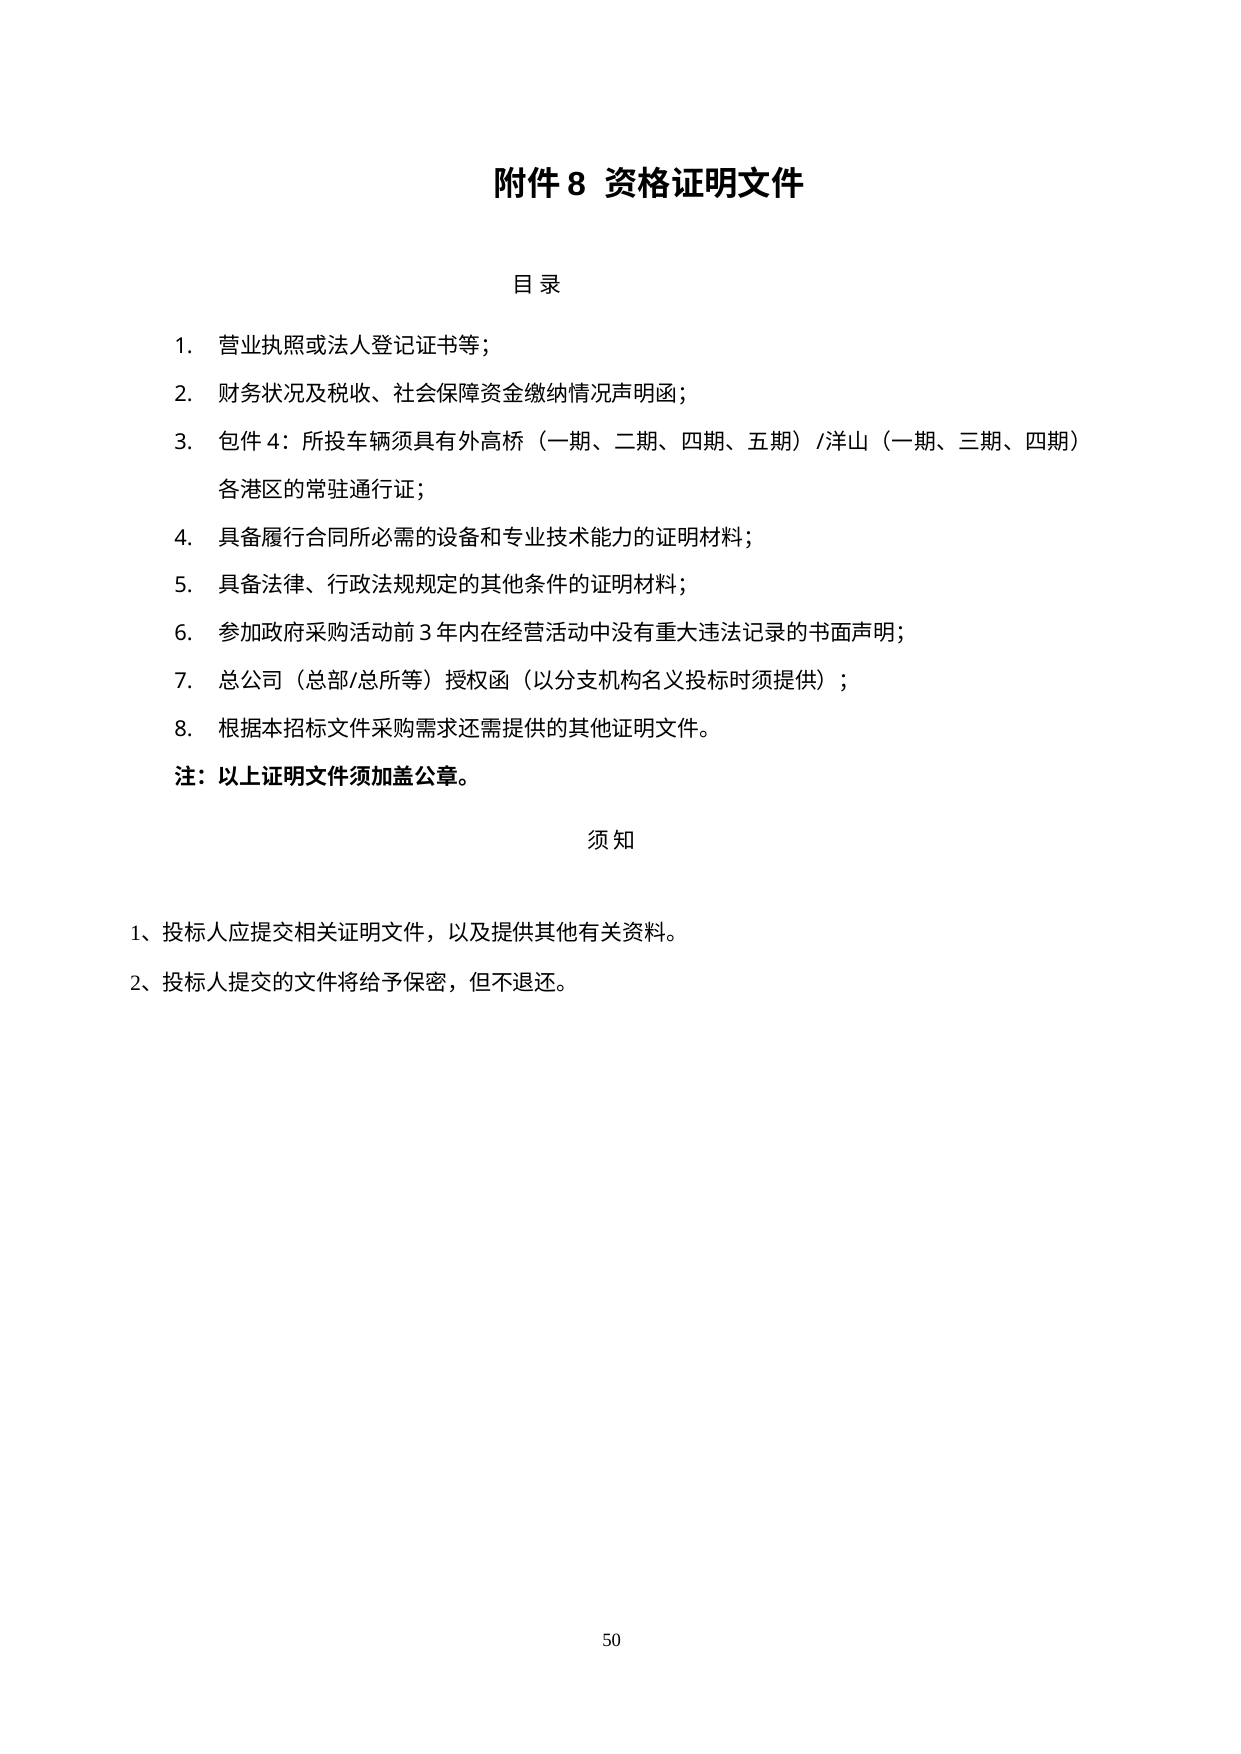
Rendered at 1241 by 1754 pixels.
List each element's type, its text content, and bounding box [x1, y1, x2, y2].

text 1、投标人应提交相关证明文件，以及提供其他有关资料。 [130, 900, 1093, 950]
list 具备履行合同所必需的设备和专业技术能力的证明材料； [174, 507, 1093, 554]
list 参加政府采购活动前3年内在经营活动中没有重大违法记录的书面声明； [174, 602, 1093, 650]
list 财务状况及税收、社会保障资金缴纳情况声明函； [174, 363, 1093, 411]
text 2、投标人提交的文件将给予保密，但不退还。 [130, 950, 1093, 1000]
list 营业执照或法人登记证书等； [174, 315, 1093, 363]
list 包件4：所投车辆须具有外高桥（一期、二期、四期、五期）/洋山（一期、三期、四期）各港区的常驻通行证； [174, 411, 1093, 507]
list 总公司（总部/总所等）授权函（以分支机构名义投标时须提供）； [174, 650, 1093, 698]
list 根据本招标文件采购需求还需提供的其他证明文件。 [174, 698, 1093, 746]
list 具备法律、行政法规规定的其他条件的证明材料； [174, 554, 1093, 602]
text 目 录 [130, 267, 1093, 299]
text 须 知 [130, 823, 1093, 855]
text 注：以上证明文件须加盖公章。 [130, 746, 1093, 794]
subtitle 附件8 资格证明文件 [205, 157, 1093, 205]
